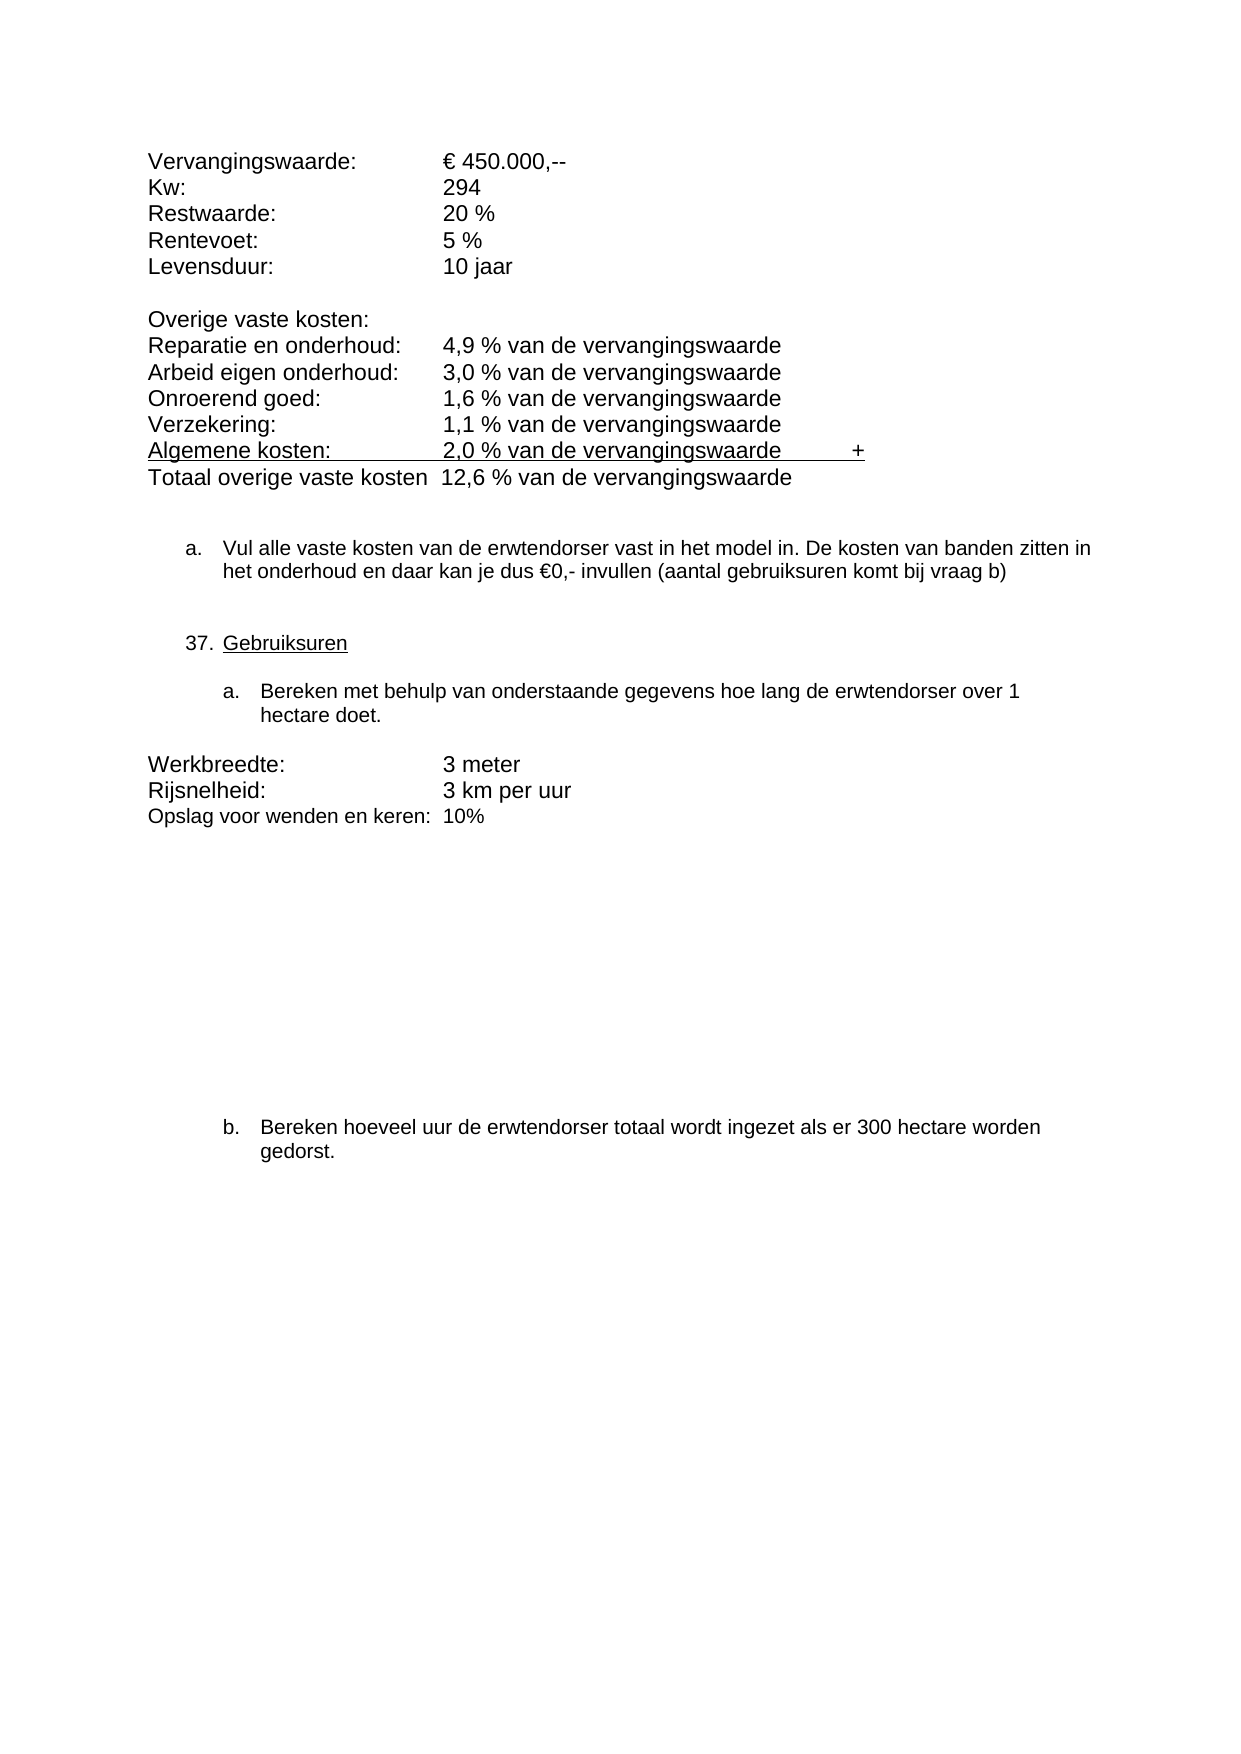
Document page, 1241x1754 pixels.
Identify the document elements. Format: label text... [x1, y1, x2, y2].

list Bereken hoeveel uur de erwtendorser totaal wordt ingezet als er 300 hectare worden gedorst. [223, 1115, 1093, 1163]
subtitle Rijsnelheid: 3 km per uur [148, 777, 1093, 804]
text Opslag voor wenden en keren: 10% [148, 804, 1093, 828]
text Reparatie en onderhoud: 4,9 % van de vervangingswaarde [148, 332, 1093, 358]
text Algemene kosten: 2,0 % van de vervangingswaarde + [148, 437, 1093, 464]
text Restwaarde: 20 % [148, 200, 1093, 227]
list Bereken met behulp van onderstaande gegevens hoe lang de erwtendorser over 1 hectare doet. [223, 679, 1093, 727]
subtitle Kw: 294 [148, 174, 1093, 200]
text Levensduur: 10 jaar [148, 253, 1093, 279]
text Totaal overige vaste kosten 12,6 % van de vervangingswaarde [148, 464, 1093, 490]
text Overige vaste kosten: [148, 306, 1093, 332]
subtitle Werkbreedte: 3 meter [148, 751, 1093, 777]
text Arbeid eigen onderhoud: 3,0 % van de vervangingswaarde [148, 358, 1093, 385]
text Verzekering: 1,1 % van de vervangingswaarde [148, 411, 1093, 437]
subtitle Vervangingswaarde: € 450.000,-- [148, 148, 1093, 174]
list Gebruiksuren [185, 631, 1093, 655]
text Rentevoet: 5 % [148, 227, 1093, 253]
text Onroerend goed: 1,6 % van de vervangingswaarde [148, 385, 1093, 411]
list Vul alle vaste kosten van de erwtendorser vast in het model in. De kosten van banden zitten in het onderhoud en daar kan je dus €0,- invullen (aantal gebruiksuren komt bij vraag b) [185, 535, 1093, 583]
